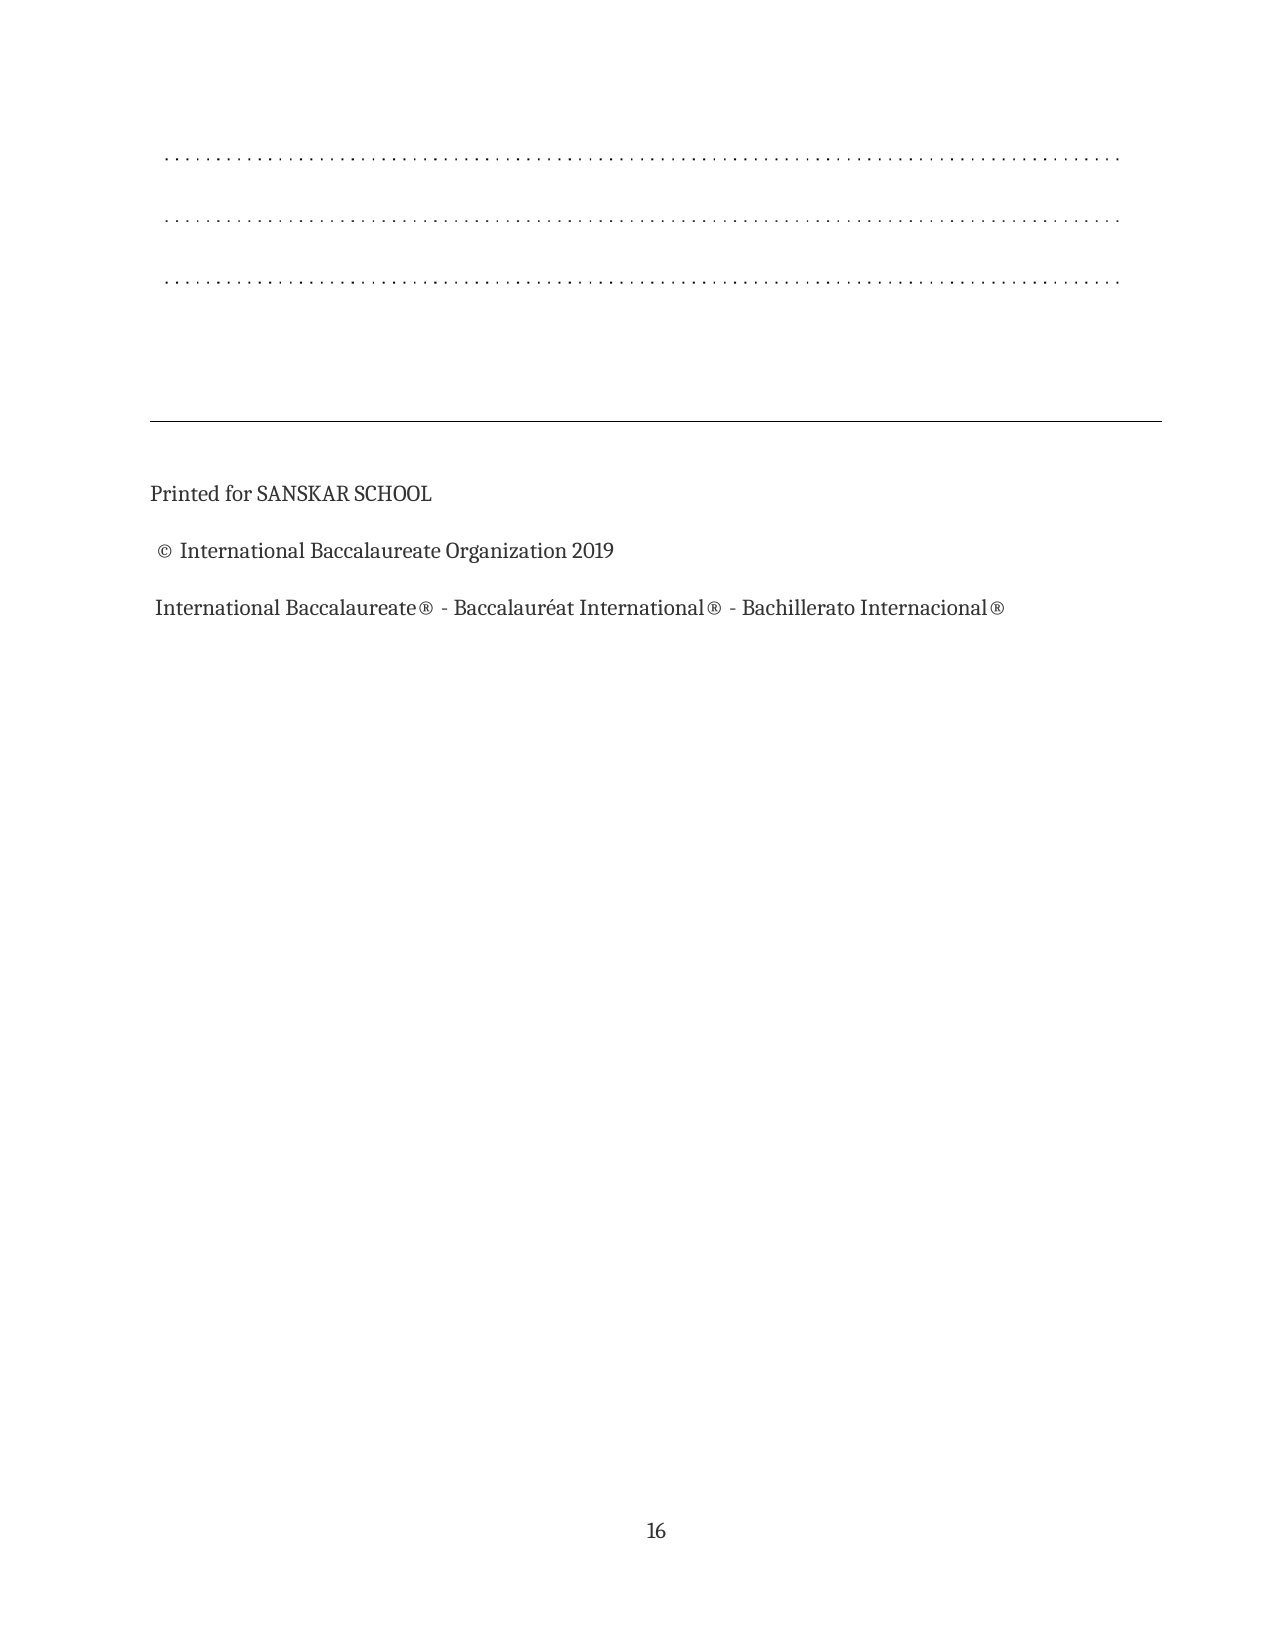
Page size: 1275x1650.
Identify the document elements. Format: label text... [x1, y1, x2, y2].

text Printed for SANSKAR SCHOOL [150, 481, 1162, 507]
text International Baccalaureate® - Baccalauréat International® - Bachillerato Internacional® [150, 594, 1162, 621]
picture [150, 112, 1142, 421]
text © International Baccalaureate Organization 2019 [150, 538, 1162, 564]
